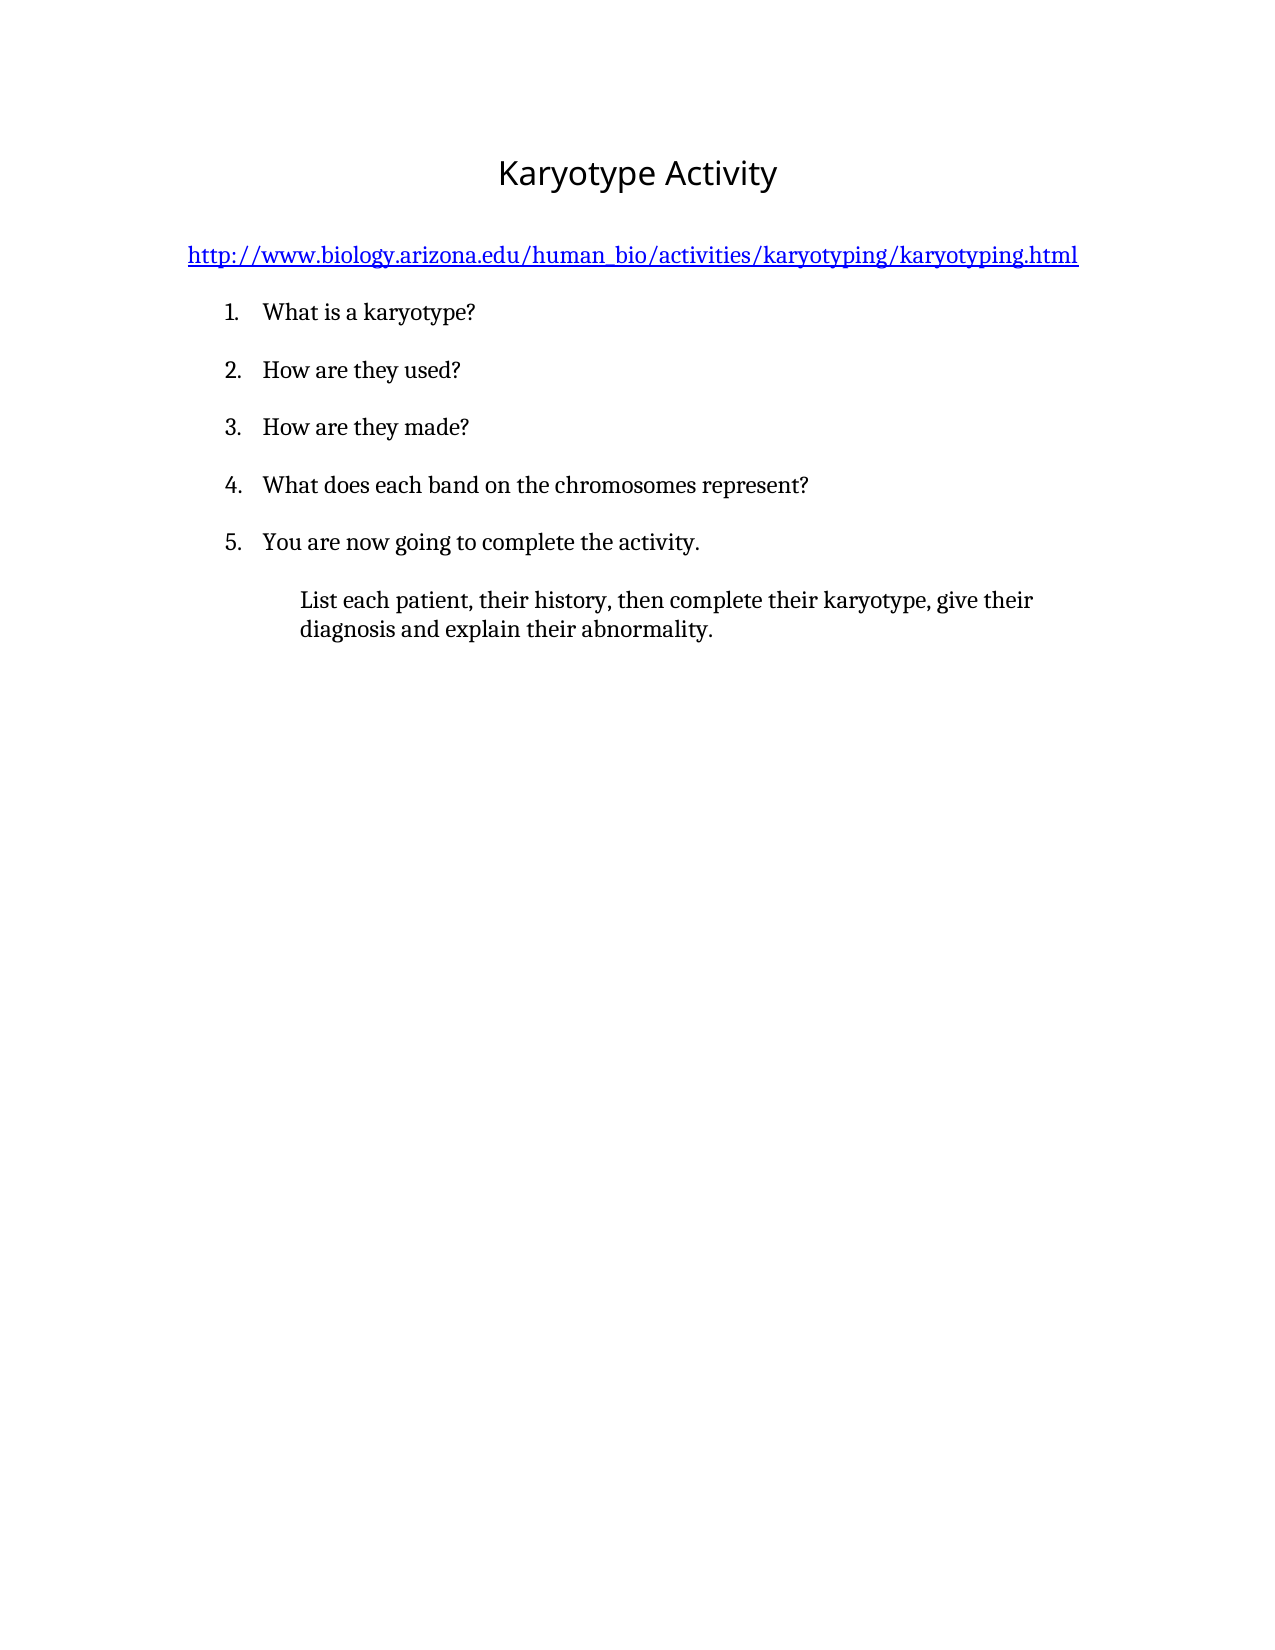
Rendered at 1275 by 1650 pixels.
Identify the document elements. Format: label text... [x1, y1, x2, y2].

list List each patient, their history, then complete their karyotype, give their diagnosis and explain their abnormality. [300, 586, 1087, 643]
list How are they used? [225, 356, 1087, 384]
list How are they made? [225, 413, 1087, 442]
list You are now going to complete the activity. [225, 528, 1087, 557]
list What is a karyotype? [225, 298, 1087, 327]
text http://www.biology.arizona.edu/human_bio/activities/karyotyping/karyotyping.html [187, 241, 1087, 269]
list What does each band on the chromosomes represent? [225, 471, 1087, 499]
text Karyotype Activity [187, 150, 1087, 195]
